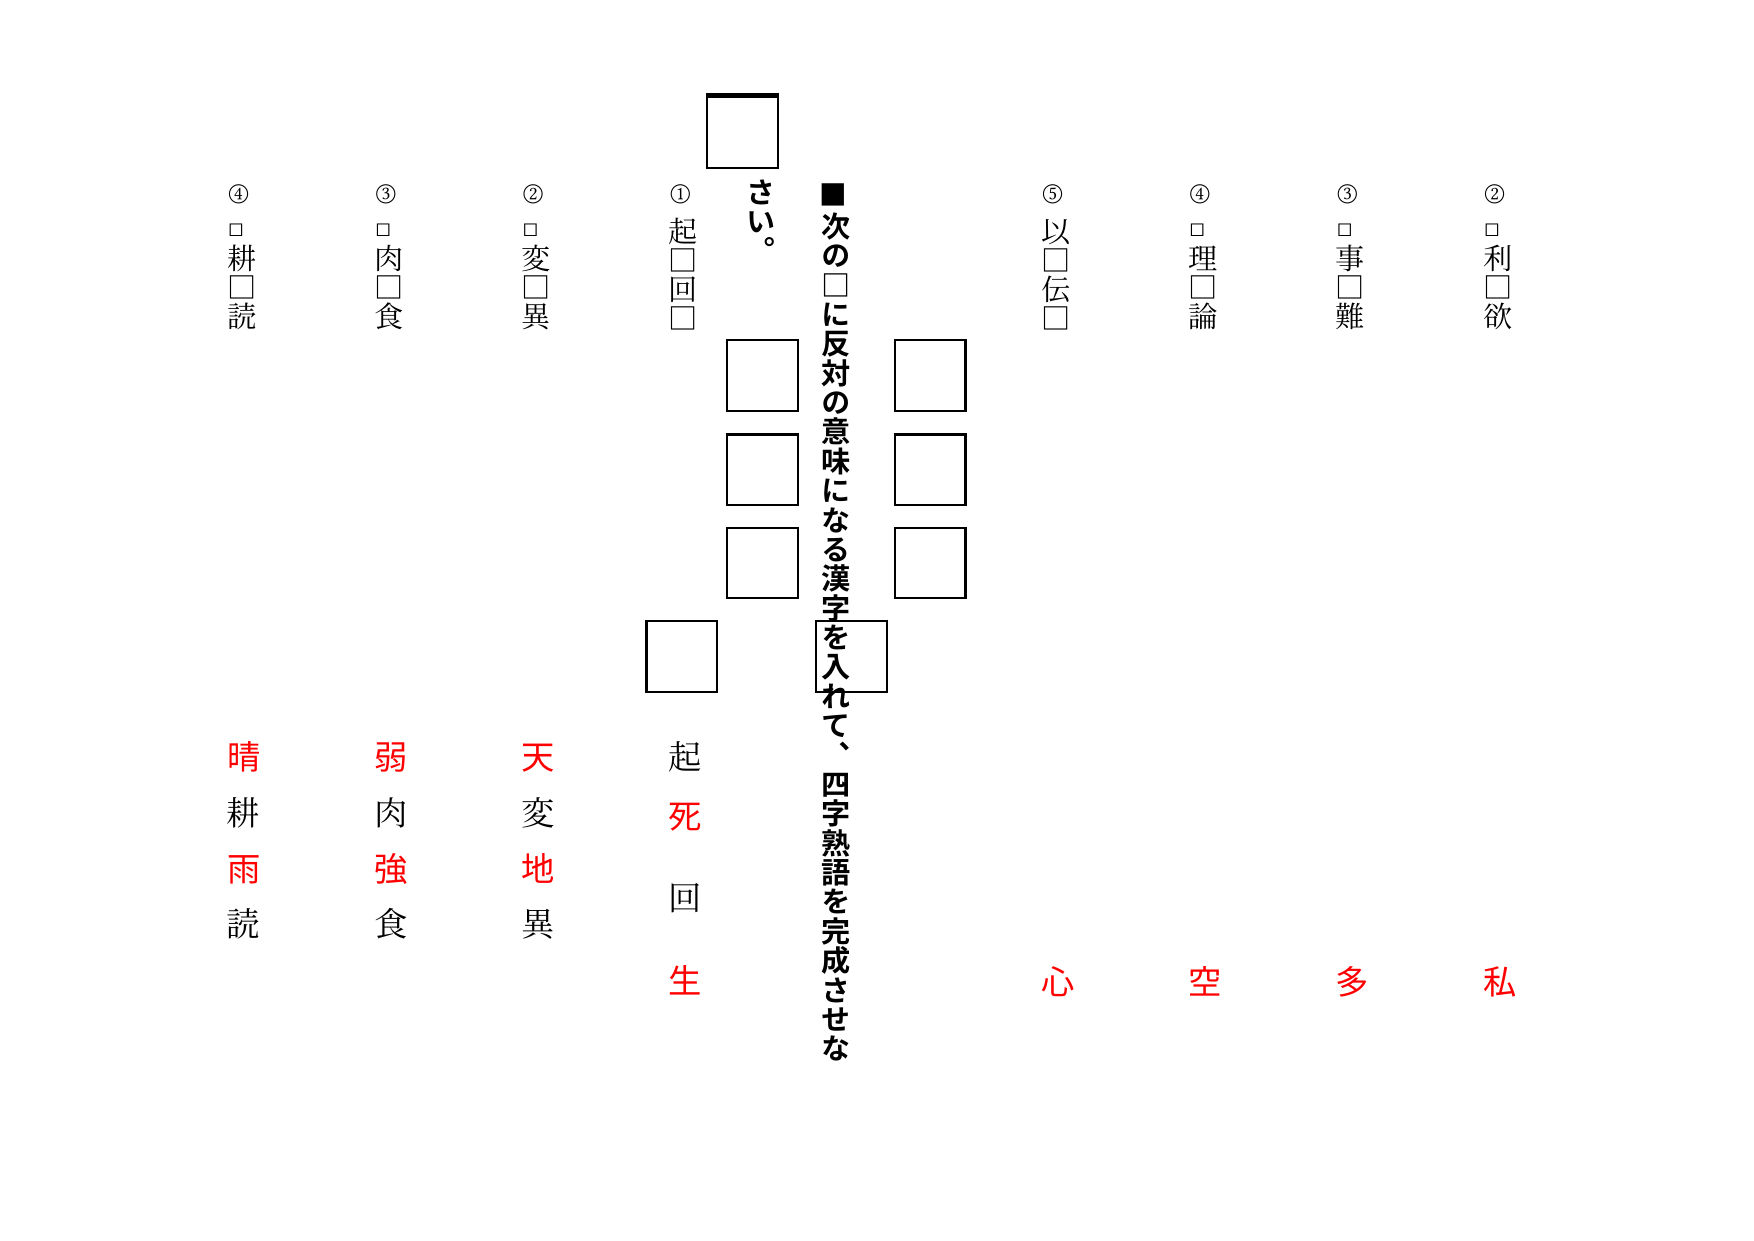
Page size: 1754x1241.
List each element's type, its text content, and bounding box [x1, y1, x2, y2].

text ⑤以□伝□ 心 [1020, 177, 1095, 1063]
text ②□利□欲 私 [1462, 177, 1537, 1063]
text ④□理□論 空 [1168, 177, 1243, 1063]
text ①起□回□ 起 死 回 生 [648, 177, 723, 1063]
text ③□事□難 多 [1315, 177, 1390, 1063]
text ④□耕□読 晴 耕 雨 読 [206, 177, 281, 1063]
text ■次の□に反対の意味になる漢字を入れて、四字熟語を完成させなさい。 [723, 177, 873, 1063]
text ②□変□異 天 変 地 異 [501, 177, 576, 1063]
text ③□肉□食 弱 肉 強 食 [353, 177, 428, 1063]
